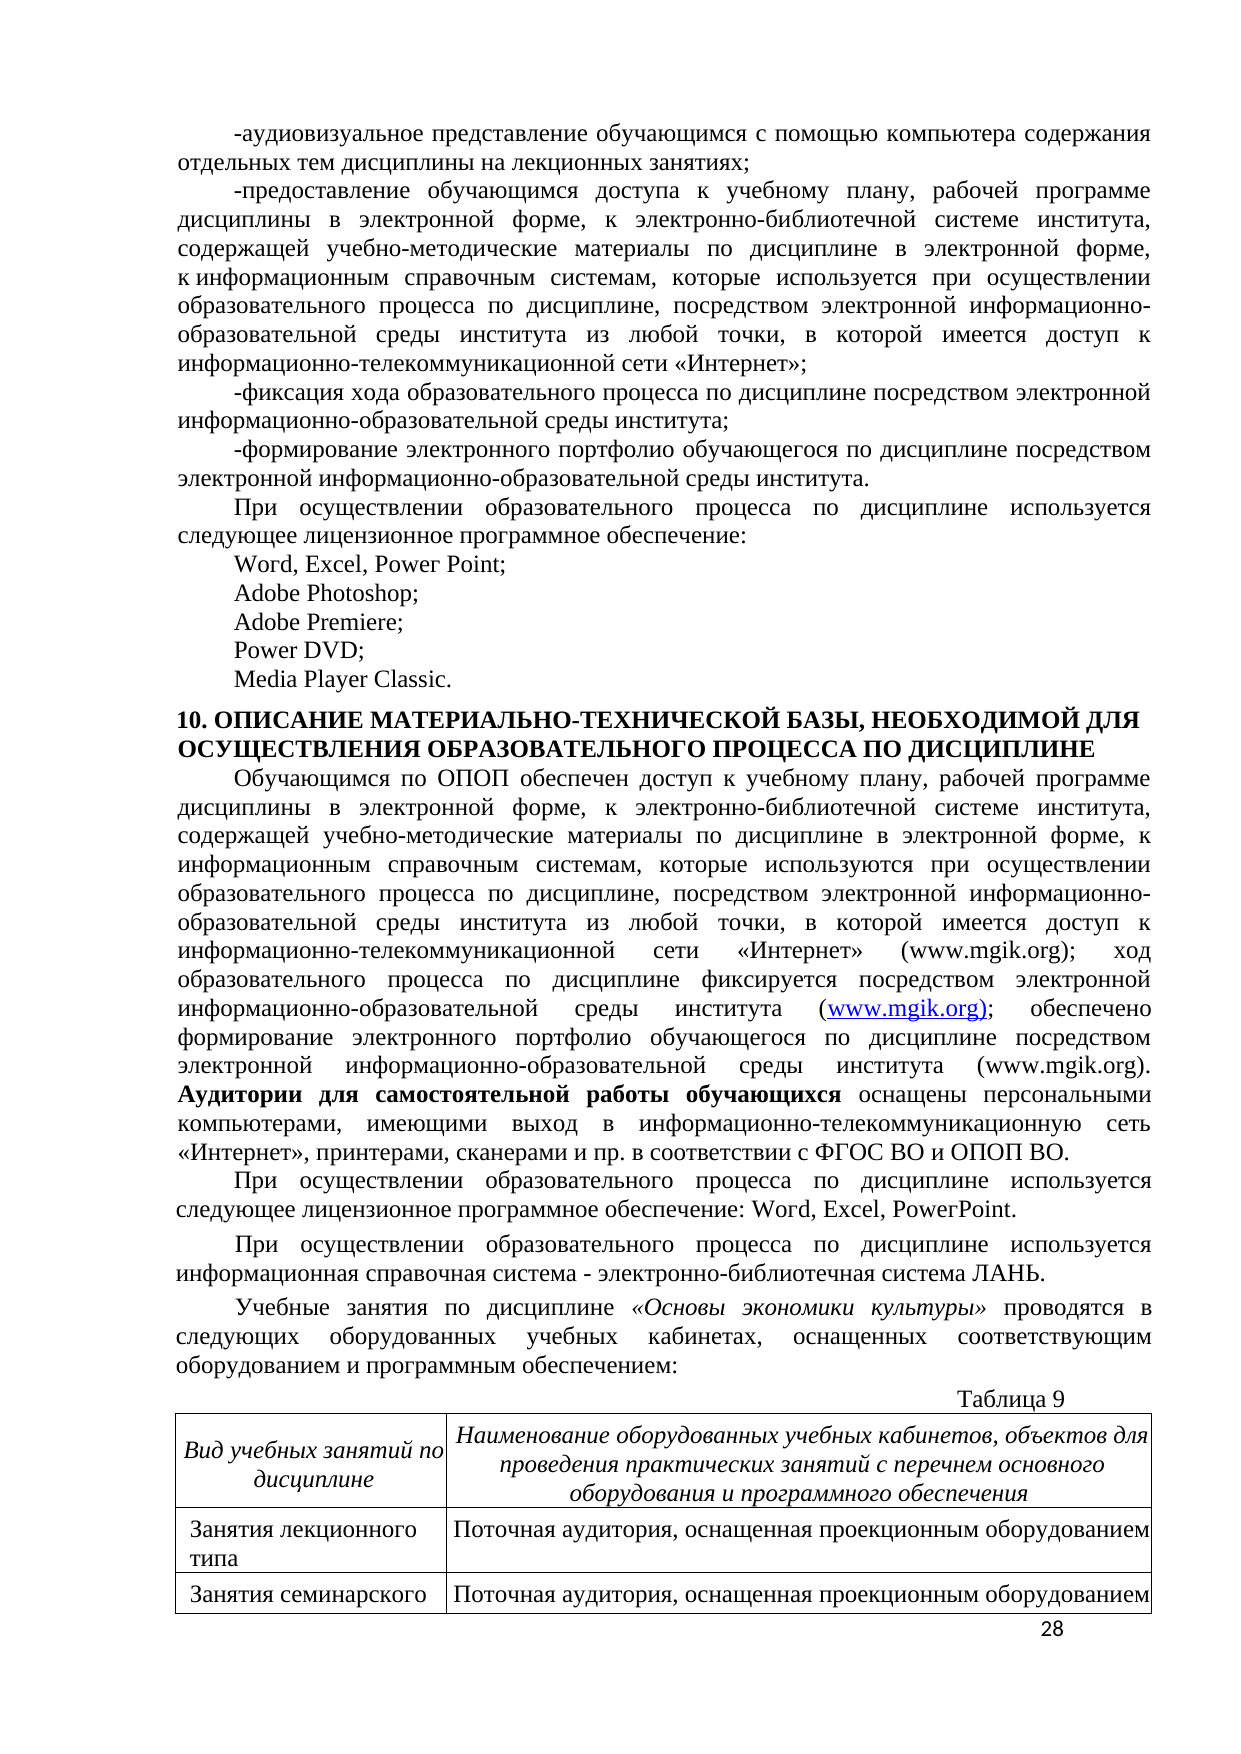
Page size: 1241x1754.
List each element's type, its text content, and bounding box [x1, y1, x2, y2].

text При осуществлении образовательного процесса по дисциплине используется следующее лицензионное программное обеспечение: [177, 492, 1152, 549]
text При осуществлении образовательного процесса по дисциплине используется информационная справочная система - электронно-библиотечная система ЛАНЬ. [176, 1229, 1152, 1286]
text Media Player Classic. [177, 664, 1152, 693]
text -формирование электронного портфолио обучающегося по дисциплине посредством электронной информационно-образовательной среды института. [177, 434, 1152, 492]
table_header Наименование оборудованных учебных кабинетов, объектов для проведения практических занятий с перечнем основного оборудования и программного обеспечения [447, 1414, 1151, 1507]
text 10. ОПИСАНИЕ МАТЕРИАЛЬНО-ТЕХНИЧЕСКОЙ БАЗЫ, НЕОБХОДИМОЙ ДЛЯ ОСУЩЕСТВЛЕНИЯ ОБРАЗОВАТЕЛЬНОГО ПРОЦЕССА ПО ДИСЦИПЛИНЕ [176, 706, 1152, 763]
text Adobe Photoshop; [177, 578, 1152, 607]
text -предоставление обучающимся доступа к учебному плану, рабочей программе дисциплины в электронной форме, к электронно-библиотечной системе института, содержащей учебно-методические материалы по дисциплине в электронной форме, к информационным справочным системам, которые используется при осуществлении образовательного процесса по дисциплине, посредством электронной информационно-образовательной среды института из любой точки, в которой имеется доступ к информационно-телекоммуникационной сети «Интернет»; [177, 176, 1152, 377]
text Учебные занятия по дисциплине «Основы экономики культуры» проводятся в следующих оборудованных учебных кабинетах, оснащенных соответствующим оборудованием и программным обеспечением: [176, 1292, 1152, 1378]
text Wогd, Ехсеl, Powег Роint; [177, 549, 1152, 578]
text Обучающимся по ОПОП обеспечен доступ к учебному плану, рабочей программе дисциплины в электронной форме, к электронно-библиотечной системе института, содержащей учебно-методические материалы по дисциплине в электронной форме, к информационным справочным системам, которые используются при осуществлении образовательного процесса по дисциплине, посредством электронной информационно-образовательной среды института из любой точки, в которой имеется доступ к информационно-телекоммуникационной сети «Интернет» (www.mgik.org); ход образовательного процесса по дисциплине фиксируется посредством электронной информационно-образовательной среды института (www.mgik.org); обеспечено формирование электронного портфолио обучающегося по дисциплине посредством электронной информационно-образовательной среды института (www.mgik.org). Аудитории для самостоятельной работы обучающихся оснащены персональными компьютерами, имеющими выход в информационно-телекоммуникационную сеть «Интернет», принтерами, сканерами и пр. в соответствии с ФГОС ВО и ОПОП ВО. [177, 763, 1152, 1166]
text Таблица 9 [177, 1384, 1065, 1413]
text -фиксация хода образовательного процесса по дисциплине посредством электронной информационно-образовательной среды института; [177, 377, 1152, 434]
table_cell Занятия лекционного типа [176, 1508, 446, 1572]
text -аудиовизуальное представление обучающимся с помощью компьютера содержания отдельных тем дисциплины на лекционных занятиях; [177, 118, 1152, 176]
text При осуществлении образовательного процесса по дисциплине используется следующее лицензионное программное обеспечение: Wогd, Ехсеl, PowегРоint. [176, 1166, 1152, 1223]
text Adobe Premiere; [177, 607, 1152, 636]
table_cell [447, 1508, 1151, 1572]
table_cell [176, 1573, 446, 1613]
text Power DVD; [177, 636, 1152, 664]
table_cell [447, 1573, 1151, 1613]
table_header Вид учебных занятий по дисциплине [176, 1414, 446, 1507]
